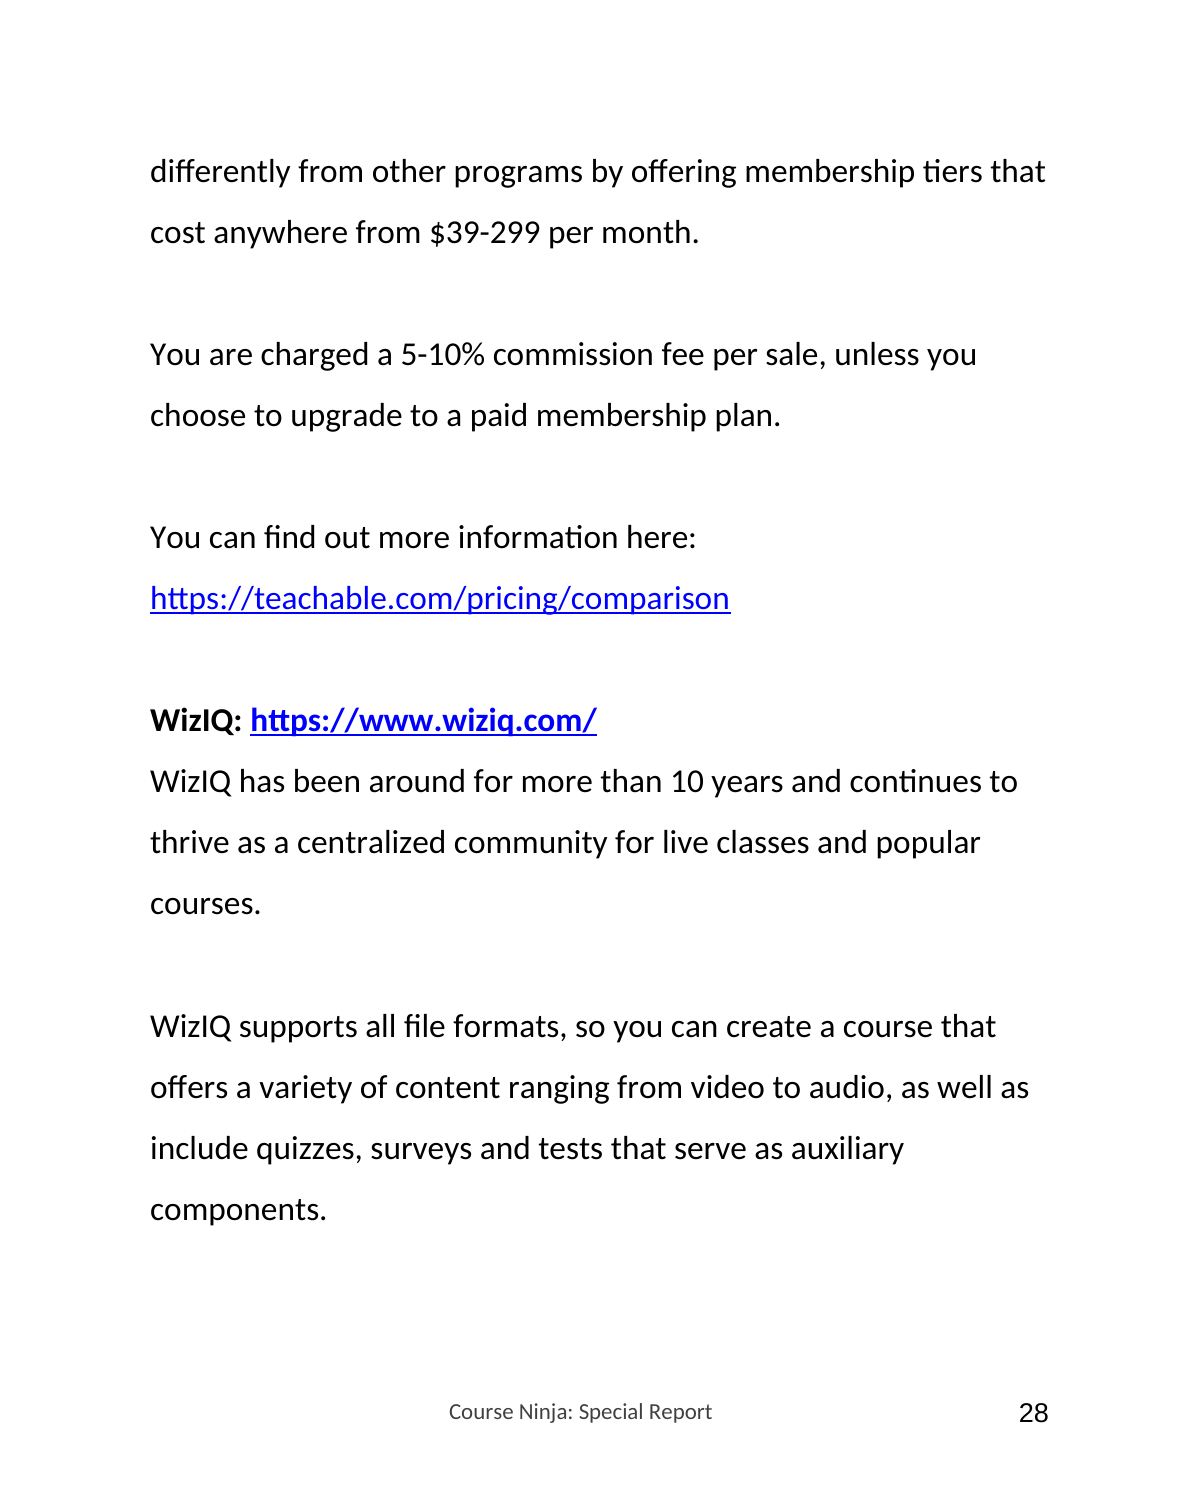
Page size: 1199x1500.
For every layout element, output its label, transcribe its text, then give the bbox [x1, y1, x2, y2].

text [150, 150, 1049, 252]
text You are charged a 5-10% commission fee per sale, unless you choose to upgrade to a paid membership plan. You can find out more information here: https://teachable.com/pricing/comparison [150, 333, 1049, 618]
text WizIQ: https://www.wiziq.com/ [150, 699, 1049, 740]
text WizIQ has been around for more than 10 years and continues to thrive as a centralized community for live classes and popular courses. [150, 760, 1049, 923]
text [150, 1004, 1049, 1228]
